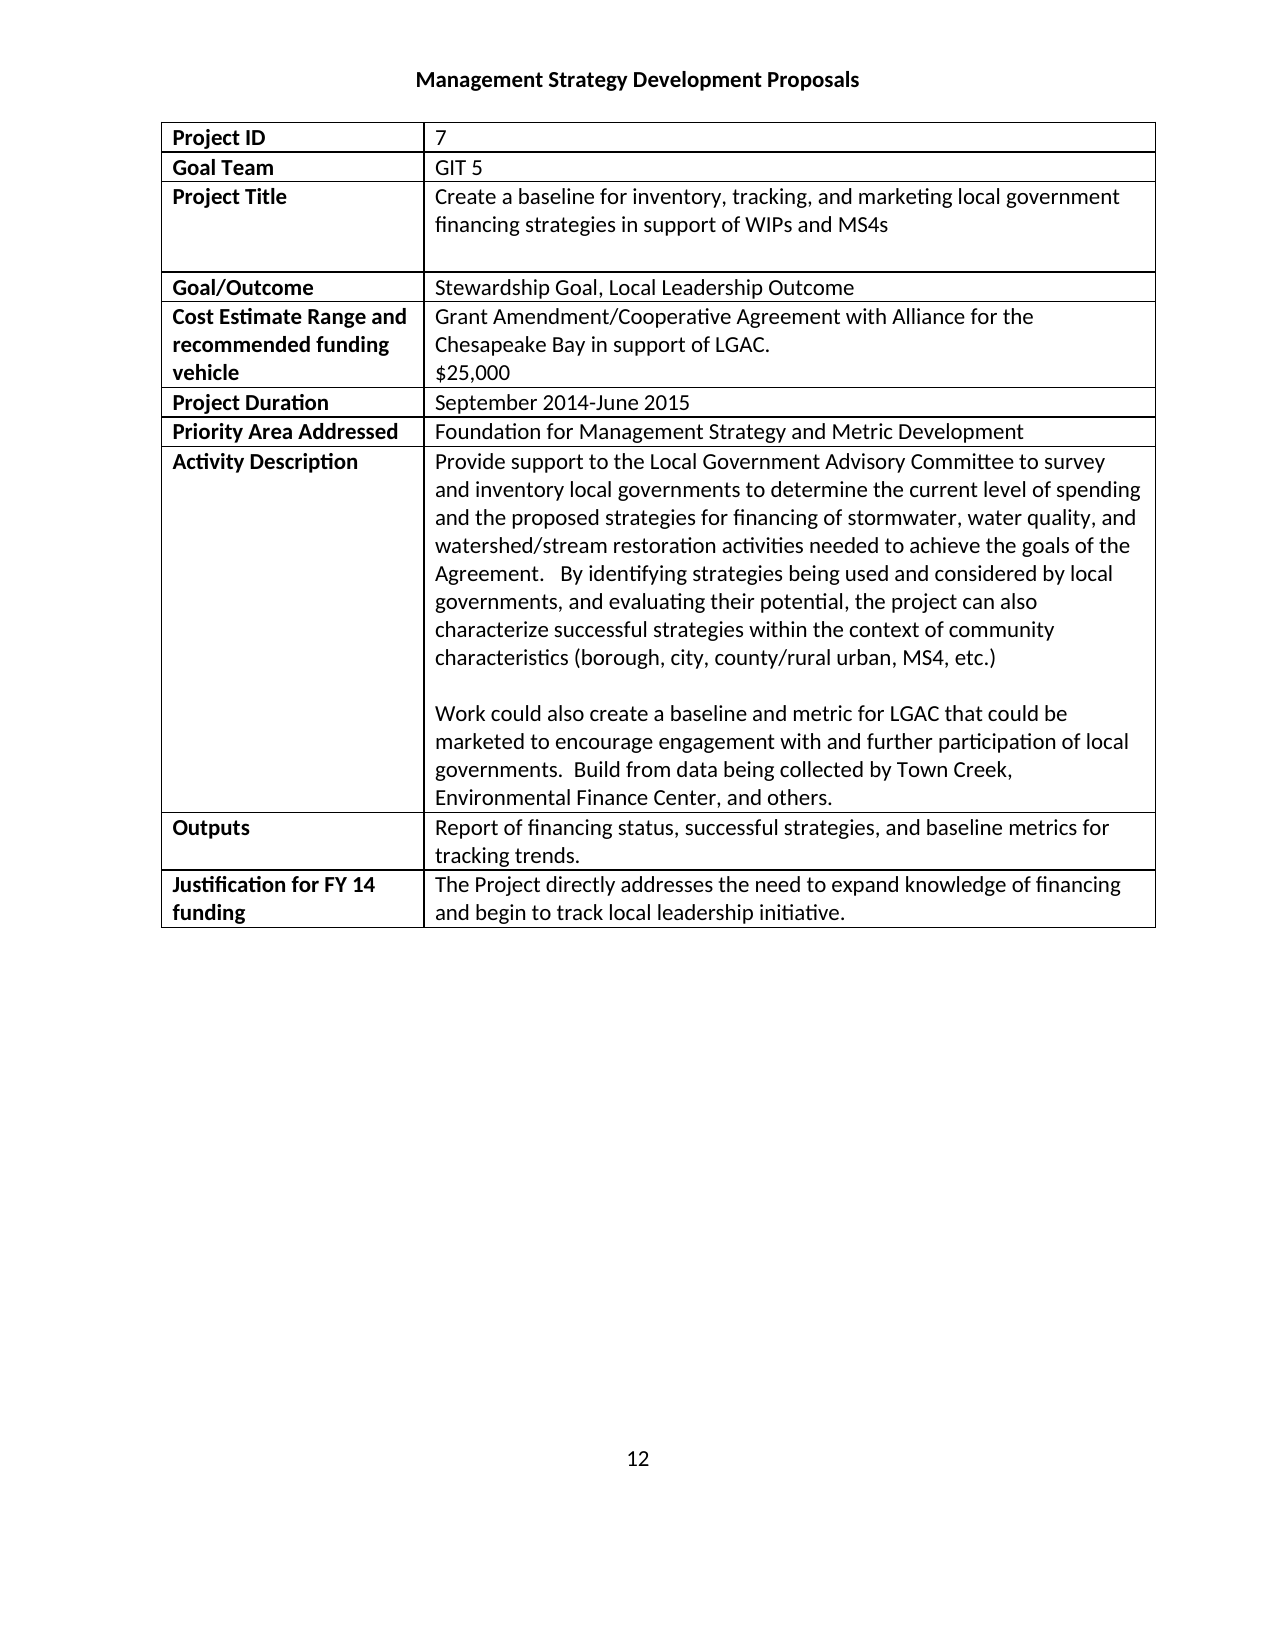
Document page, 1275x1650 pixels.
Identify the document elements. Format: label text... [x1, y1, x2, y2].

table_cell Justification for FY 14 funding [162, 871, 423, 927]
table_cell Provide support to the Local Government Advisory Committee to survey and inventory local governments to determine the current level of spending and the proposed strategies for financing of stormwater, water quality, and watershed/stream restoration activities needed to achieve the goals of the Agreement. By identifying strategies being used and considered by local governments, and evaluating their potential, the project can also characterize successful strategies within the context of community characteristics (borough, city, county/rural urban, MS4, etc.) Work could also create a baseline and metric for LGAC that could be marketed to encourage engagement with and further participation of local governments. Build from data being collected by Town Creek, Environmental Finance Center, and others. [425, 447, 1155, 811]
table_cell Cost Estimate Range and recommended funding vehicle [162, 302, 423, 386]
table_cell Goal/Outcome [162, 273, 423, 301]
table_cell Create a baseline for inventory, tracking, and marketing local government financing strategies in support of WIPs and MS4s [425, 182, 1155, 271]
table_cell The Project directly addresses the need to expand knowledge of financing and begin to track local leadership initiative. [425, 871, 1155, 927]
table_cell GIT 5 [425, 153, 1155, 181]
table_cell Priority Area Addressed [162, 418, 423, 446]
table_cell Stewardship Goal, Local Leadership Outcome [425, 273, 1155, 301]
table_cell Report of financing status, successful strategies, and baseline metrics for tracking trends. [425, 813, 1155, 869]
table_cell Activity Description [162, 447, 423, 811]
table_cell Project Title [162, 182, 423, 271]
table_cell Foundation for Management Strategy and Metric Development [425, 418, 1155, 446]
table_cell Project Duration [162, 388, 423, 416]
table_cell Grant Amendment/Cooperative Agreement with Alliance for the Chesapeake Bay in support of LGAC. $25,000 [425, 302, 1155, 386]
table_cell Outputs [162, 813, 423, 869]
text Management Strategy Development Proposals [150, 66, 1125, 94]
table_header Project ID [162, 123, 423, 151]
table_cell September 2014-June 2015 [425, 388, 1155, 416]
table_header 7 [425, 123, 1155, 151]
table_cell Goal Team [162, 153, 423, 181]
